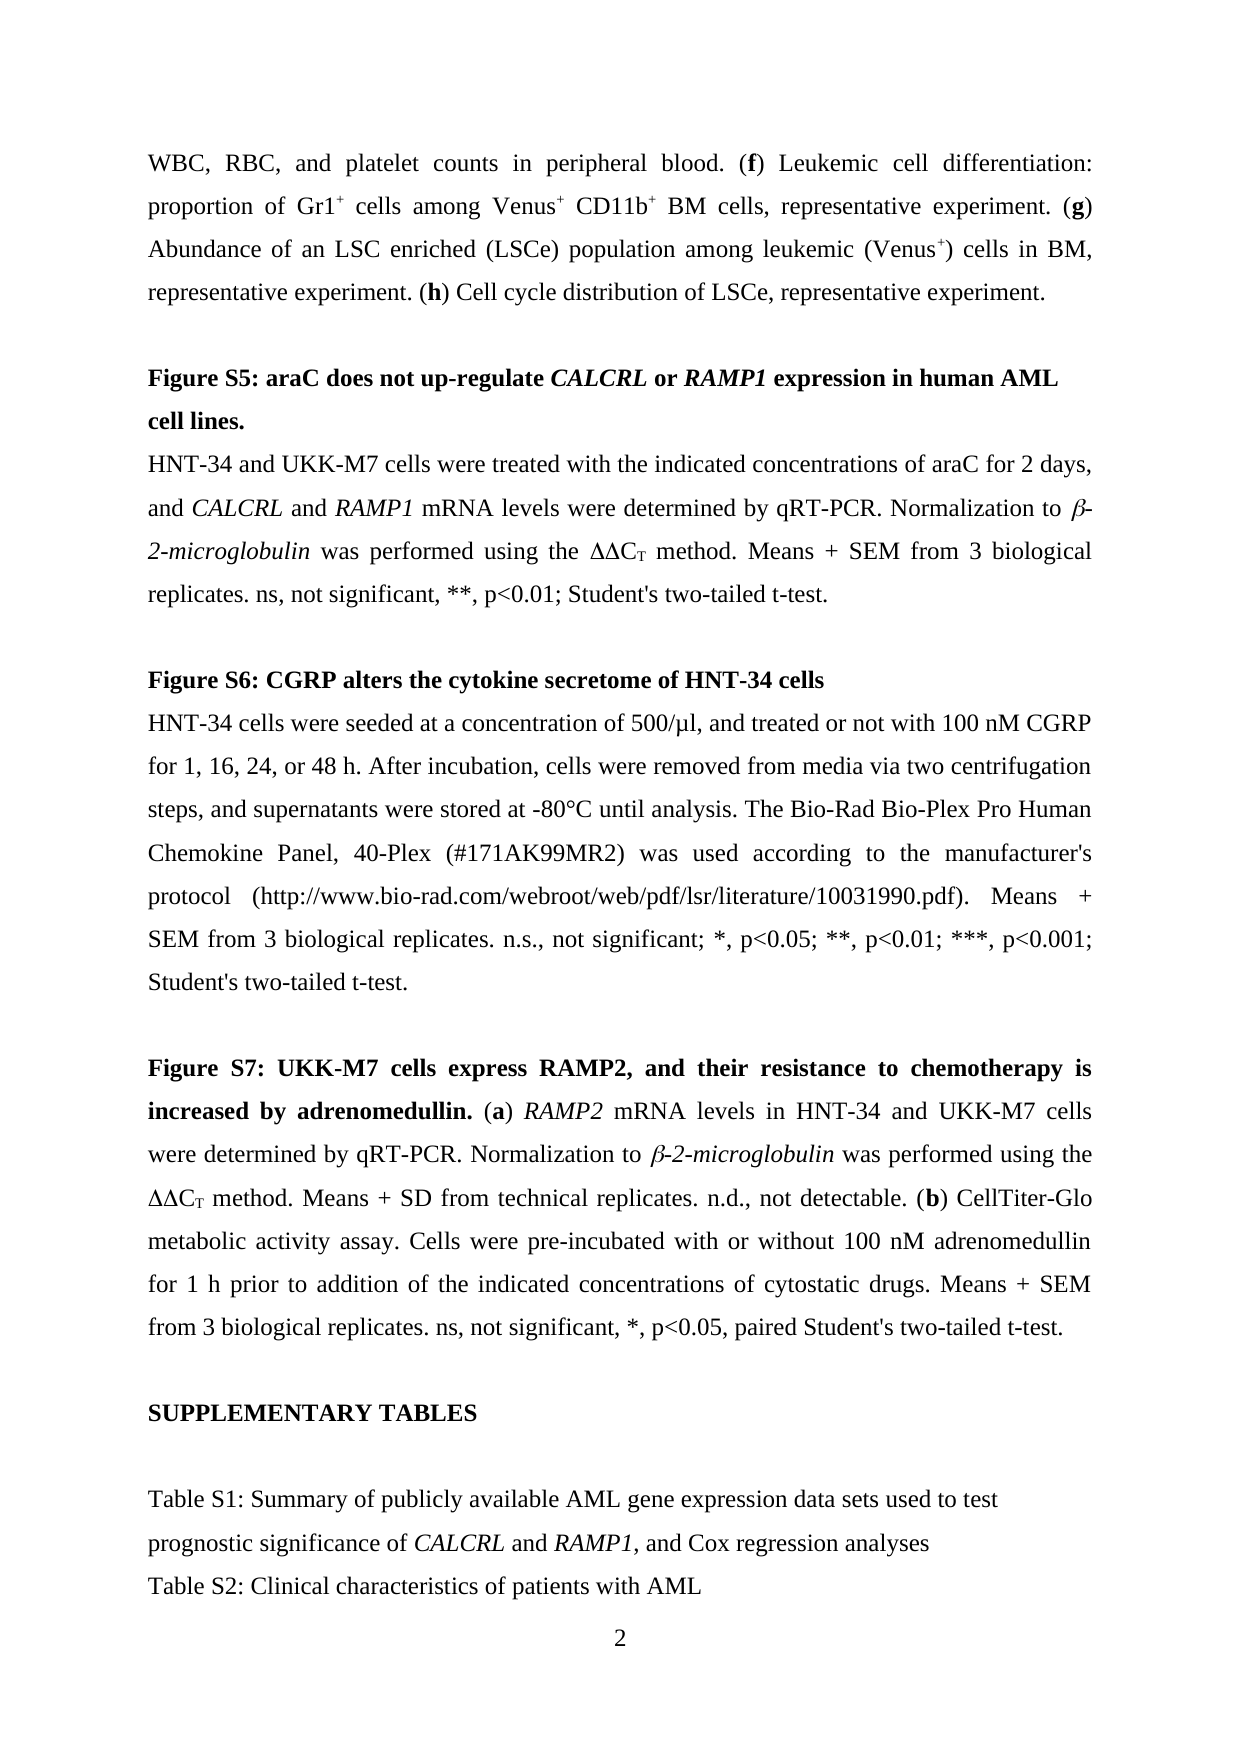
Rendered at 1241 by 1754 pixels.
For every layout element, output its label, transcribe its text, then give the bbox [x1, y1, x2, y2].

text Figure S6: CGRP alters the cytokine secretome of HNT-34 cells [148, 665, 1093, 694]
text HNT-34 and UKK-M7 cells were treated with the indicated concentrations of araC for 2 days, and CALCRL and RAMP1 mRNA levels were determined by qRT-PCR. Normalization to -2-microglobulin was performed using the CT method. Means + SEM from 3 biological replicates. ns, not significant, **, p<0.01; Student's two-tailed t-test. [148, 449, 1093, 608]
text Table S1: Summary of publicly available AML gene expression data sets used to test prognostic significance of CALCRL and RAMP1, and Cox regression analyses [148, 1484, 1093, 1556]
text Figure S5: araC does not up-regulate CALCRL or RAMP1 expression in human AML cell lines. [148, 363, 1093, 435]
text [148, 148, 1093, 306]
text SUPPLEMENTARY TABLES [148, 1398, 1093, 1427]
text Table S2: Clinical characteristics of patients with AML [148, 1571, 1093, 1599]
text Figure S7: UKK-M7 cells express RAMP2, and their resistance to chemotherapy is increased by adrenomedullin. (a) RAMP2 mRNA levels in HNT-34 and UKK-M7 cells were determined by qRT-PCR. Normalization to -2-microglobulin was performed using the CT method. Means + SD from technical replicates. n.d., not detectable. (b) CellTiter-Glo metabolic activity assay. Cells were pre-incubated with or without 100 nM adrenomedullin for 1 h prior to addition of the indicated concentrations of cytostatic drugs. Means + SEM from 3 biological replicates. ns, not significant, *, p<0.05, paired Student's two-tailed t-test. [148, 1053, 1093, 1341]
text HNT-34 cells were seeded at a concentration of 500/µl, and treated or not with 100 nM CGRP for 1, 16, 24, or 48 h. After incubation, cells were removed from media via two centrifugation steps, and supernatants were stored at -80°C until analysis. The Bio-Rad Bio-Plex Pro Human Chemokine Panel, 40-Plex (#171AK99MR2) was used according to the manufacturer's protocol (http://www.bio-rad.com/webroot/web/pdf/lsr/literature/10031990.pdf). Means + SEM from 3 biological replicates. n.s., not significant; *, p<0.05; **, p<0.01; ***, p<0.001; Student's two-tailed t-test. [148, 708, 1093, 996]
